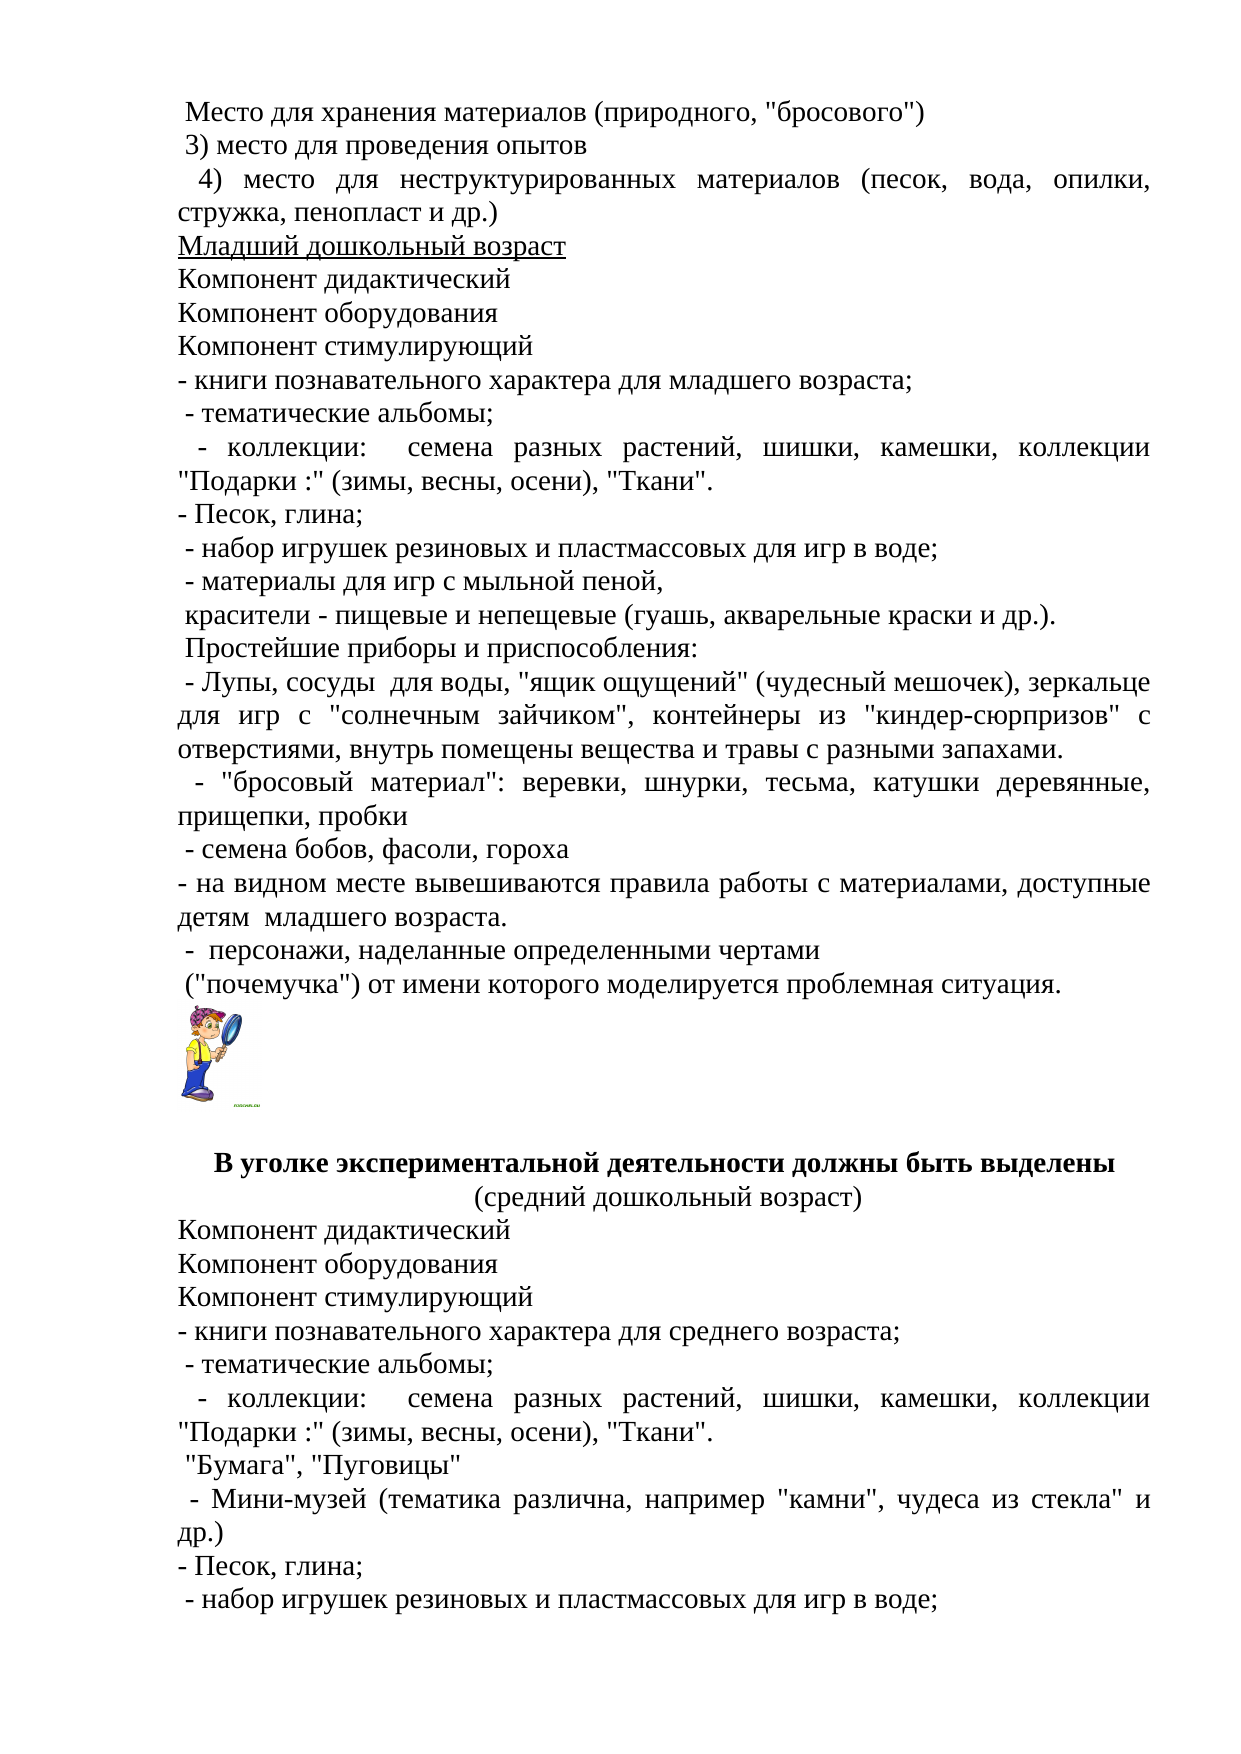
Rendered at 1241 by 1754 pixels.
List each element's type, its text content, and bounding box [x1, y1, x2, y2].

text Компонент стимулирующий [177, 328, 1152, 362]
text (средний дошкольный возраст) [177, 1179, 1152, 1212]
text Компонент оборудования [177, 1246, 1152, 1279]
text Место для хранения материалов (природного, "бросового") [177, 94, 1152, 127]
text Младший дошкольный возраст [177, 228, 1152, 261]
text Компонент оборудования [177, 295, 1152, 328]
text - книги познавательного характера для младшего возраста; [177, 362, 1152, 396]
text ("почемучка") от имени которого моделируется проблемная ситуация. [177, 966, 1152, 999]
picture [177, 999, 262, 1112]
text В уголке экспериментальной деятельности должны быть выделены [177, 1145, 1152, 1179]
text - набор игрушек резиновых и пластмассовых для игр в воде; [177, 1581, 1152, 1615]
text - материалы для игр с мыльной пеной, [177, 563, 1152, 597]
text - коллекции: семена разных растений, шишки, камешки, коллекции "Подарки :" (зимы, весны, осени), "Ткани". [177, 1380, 1152, 1447]
text 3) место для проведения опытов [177, 127, 1152, 161]
text Компонент стимулирующий [177, 1279, 1152, 1313]
text - "бросовый материал": веревки, шнурки, тесьма, катушки деревянные, прищепки, пробки [177, 764, 1152, 832]
text - тематические альбомы; [177, 396, 1152, 429]
text Простейшие приборы и приспособления: [177, 630, 1152, 664]
text Компонент дидактический [177, 1212, 1152, 1246]
text "Бумага", "Пуговицы" [177, 1447, 1152, 1481]
text - Песок, глина; [177, 496, 1152, 530]
text - персонажи, наделанные определенными чертами [177, 932, 1152, 966]
text - Песок, глина; [177, 1548, 1152, 1581]
text - тематические альбомы; [177, 1347, 1152, 1380]
text - семена бобов, фасоли, гороха [177, 832, 1152, 865]
text - книги познавательного характера для среднего возраста; [177, 1313, 1152, 1347]
text красители - пищевые и непещевые (гуашь, акварельные краски и др.). [177, 597, 1152, 630]
text - Мини-музей (тематика различна, например "камни", чудеса из стекла" и др.) [177, 1481, 1152, 1548]
text - коллекции: семена разных растений, шишки, камешки, коллекции "Подарки :" (зимы, весны, осени), "Ткани". [177, 429, 1152, 496]
text - на видном месте вывешиваются правила работы с материалами, доступные детям младшего возраста. [177, 865, 1152, 932]
text 4) место для неструктурированных материалов (песок, вода, опилки, стружка, пенопласт и др.) [177, 161, 1152, 228]
text - Лупы, сосуды для воды, "ящик ощущений" (чудесный мешочек), зеркальце для игр с "солнечным зайчиком", контейнеры из "киндер-сюрпризов" с отверстиями, внутрь помещены вещества и травы с разными запахами. [177, 664, 1152, 764]
text Компонент дидактический [177, 261, 1152, 295]
text - набор игрушек резиновых и пластмассовых для игр в воде; [177, 530, 1152, 563]
